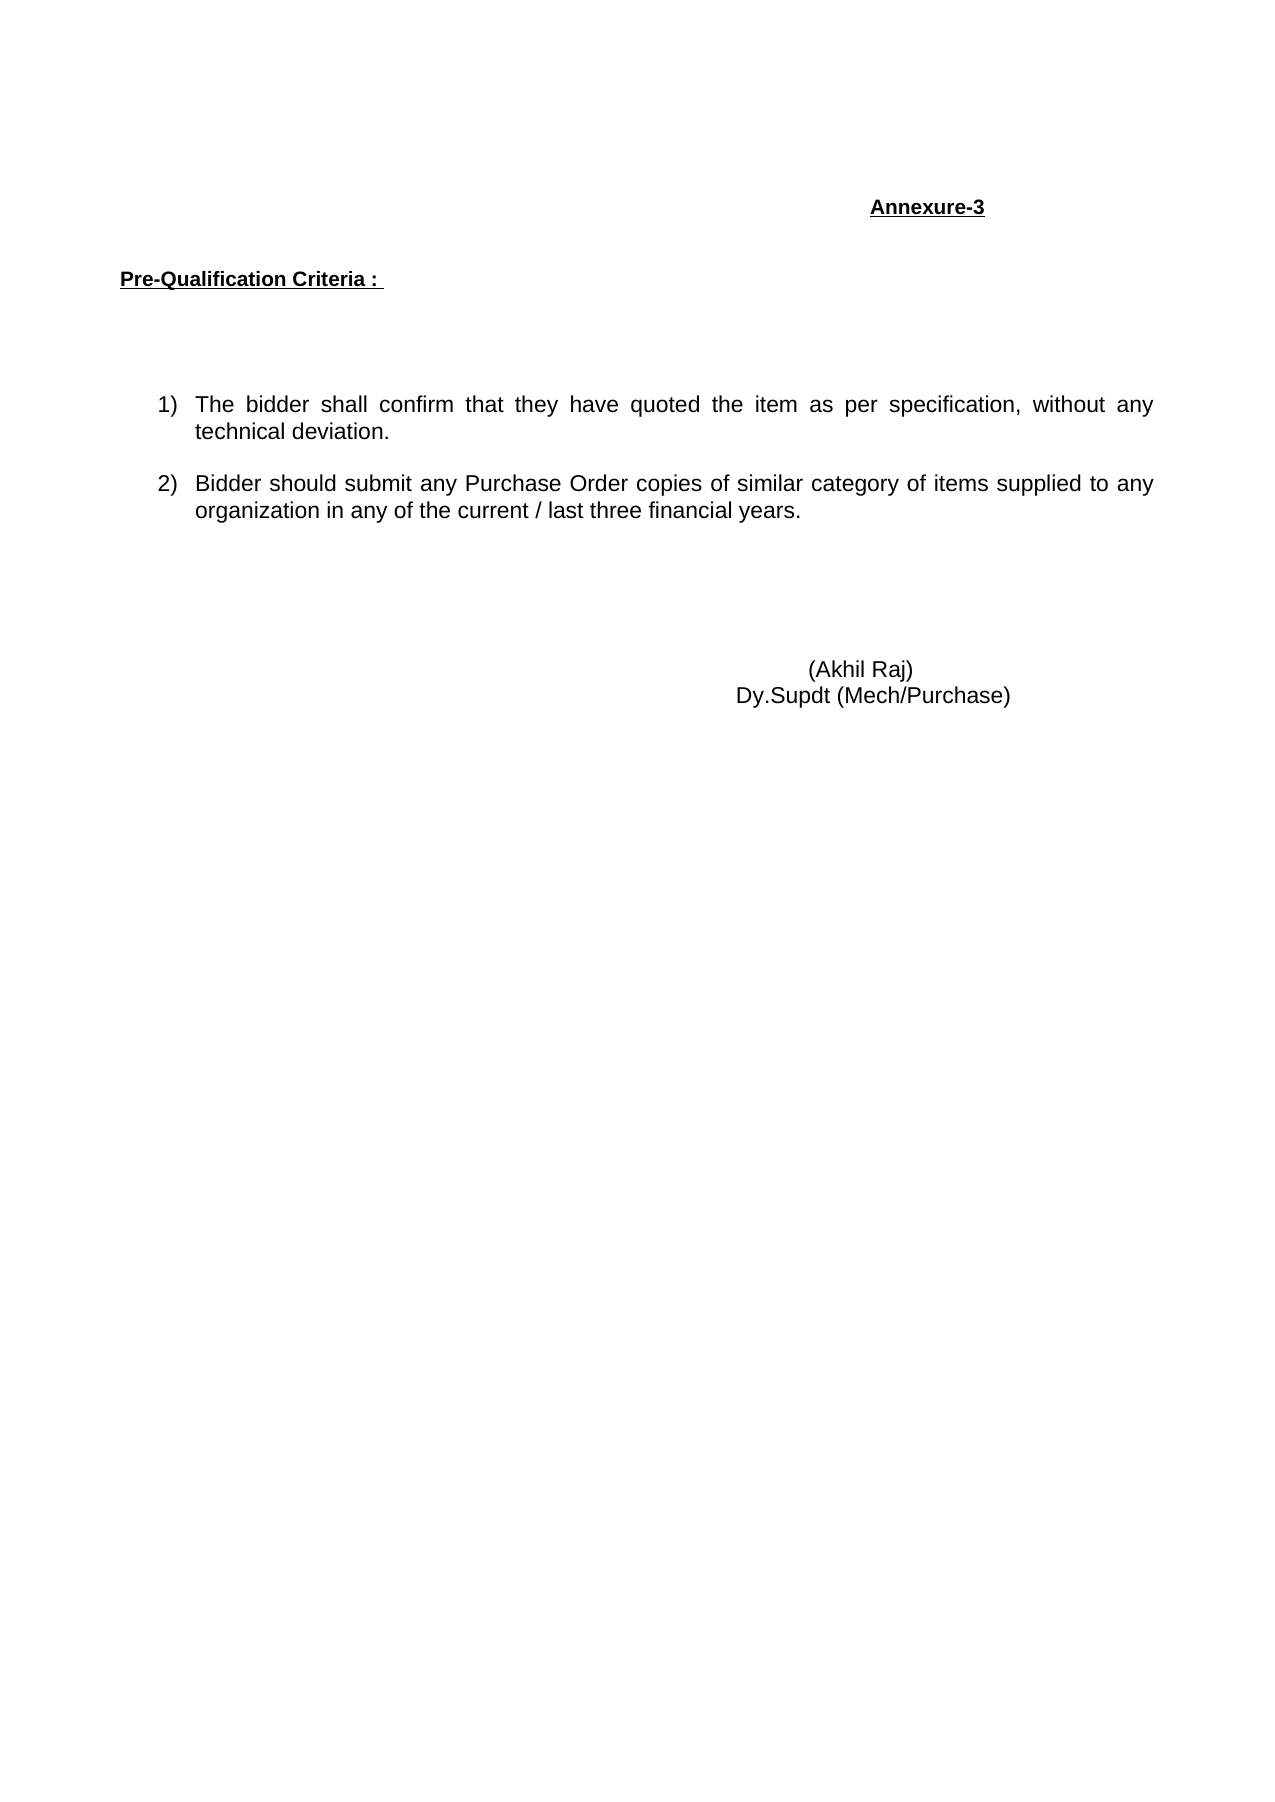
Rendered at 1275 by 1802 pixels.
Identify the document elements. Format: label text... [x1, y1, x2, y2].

text Pre-Qualification Criteria : [120, 267, 1155, 291]
text Annexure-3 [795, 195, 1155, 219]
list Dy.Supdt (Mech/Purchase) [195, 682, 1155, 708]
list The bidder shall confirm that they have quoted the item as per specification, without any technical deviation. [157, 391, 1155, 444]
list Bidder should submit any Purchase Order copies of similar category of items supplied to any organization in any of the current / last three financial years. [157, 470, 1155, 523]
list (Akhil Raj) [195, 656, 1155, 682]
